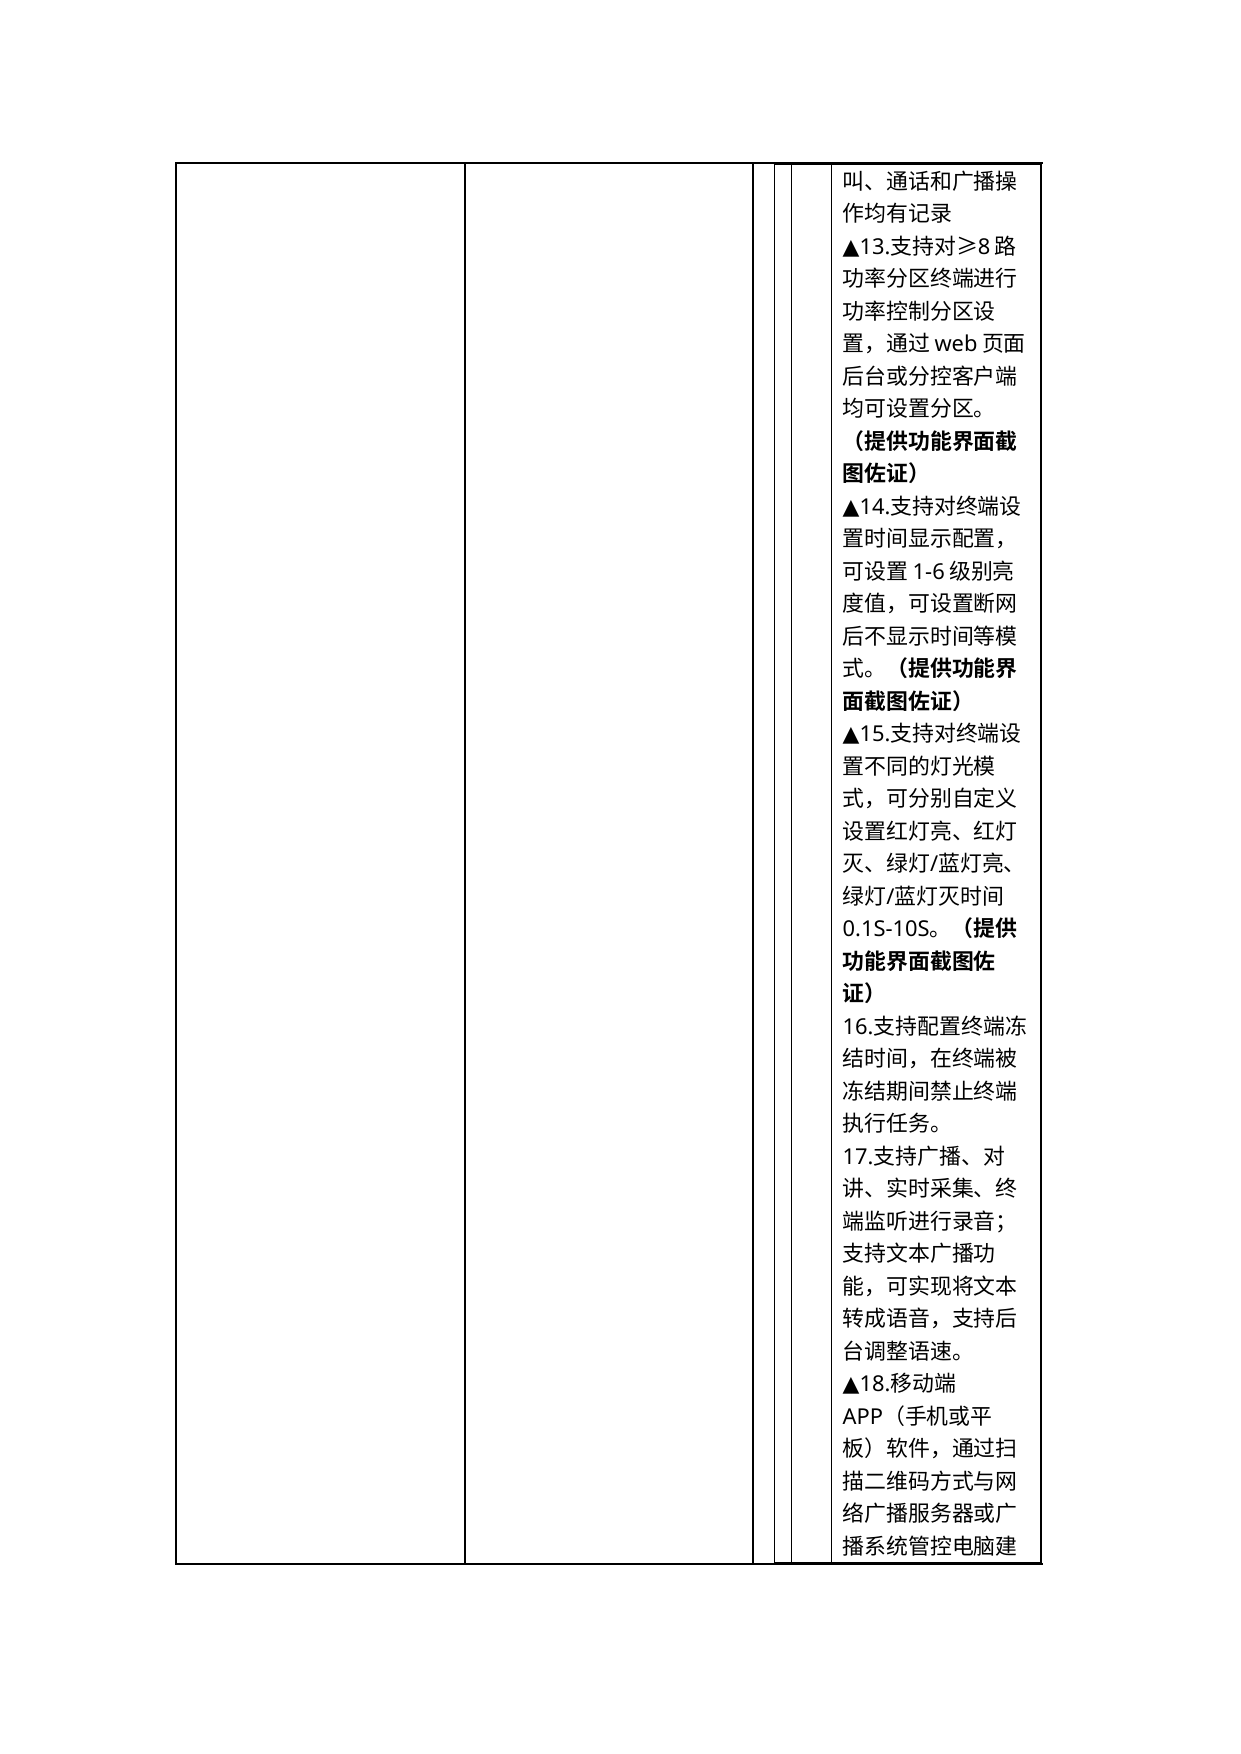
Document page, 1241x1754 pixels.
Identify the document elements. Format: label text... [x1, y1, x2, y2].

table_cell [466, 164, 752, 1563]
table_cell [775, 165, 791, 1562]
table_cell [754, 164, 774, 1563]
table_cell 1 [177, 164, 464, 1563]
